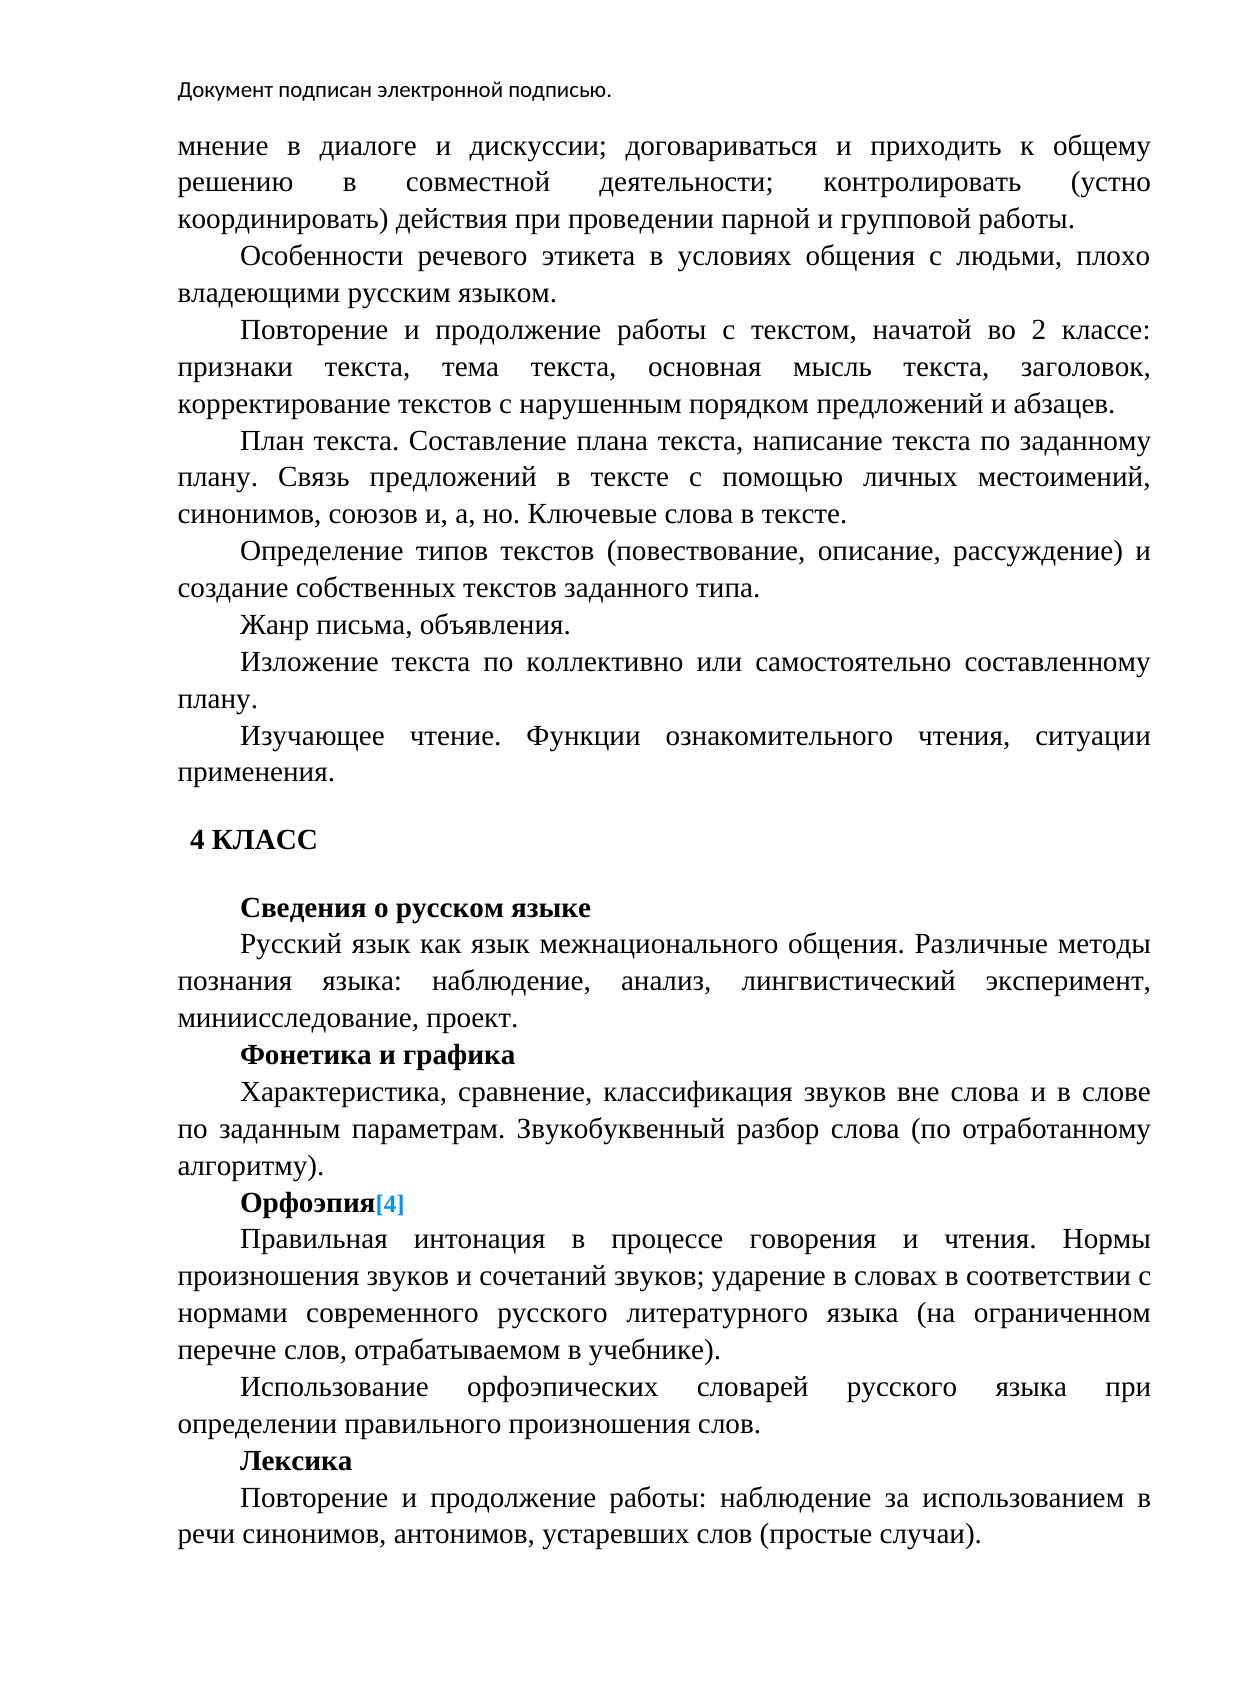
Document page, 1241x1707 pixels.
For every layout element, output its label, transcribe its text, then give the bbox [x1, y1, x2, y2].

text Повторение и продолжение работы: наблюдение за использованием в речи синонимов, антонимов, устаревших слов (простые случаи). [177, 1480, 1152, 1550]
text Особенности речевого этикета в условиях общения с людьми, плохо владеющими русским языком. [177, 238, 1152, 309]
text Использование орфоэпических словарей русского языка при определении правильного произношения слов. [177, 1369, 1152, 1439]
text Определение типов текстов (повествование, описание, рассуждение) и создание собственных текстов заданного типа. [177, 533, 1152, 604]
text Русский язык как язык межнационального общения. Различные методы познания языка: наблюдение, анализ, лингвистический эксперимент, миниисследование, проект. [177, 927, 1152, 1034]
text Жанр письма, объявления. [177, 607, 1152, 641]
text Изложение текста по коллективно или самостоятельно составленному плану. [177, 644, 1152, 714]
text Характеристика, сравнение, классификация звуков вне слова и в слове по заданным параметрам. Звукобуквенный разбор слова (по отработанному алгоритму). [177, 1074, 1152, 1181]
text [177, 128, 1152, 235]
text Лексика [177, 1443, 1152, 1476]
text Орфоэпия[4] [177, 1185, 1152, 1218]
text План текста. Составление плана текста, написание текста по заданному плану. Связь предложений в тексте с помощью личных местоимений, синонимов, союзов и, а, но. Ключевые слова в тексте. [177, 423, 1152, 530]
text 4 КЛАСС [190, 822, 1152, 856]
text Сведения о русском языке [177, 890, 1152, 923]
text Фонетика и графика [177, 1037, 1152, 1071]
text Изучающее чтение. Функции ознакомительного чтения, ситуации применения. [177, 718, 1152, 788]
text Повторение и продолжение работы с текстом, начатой во 2 классе: признаки текста, тема текста, основная мысль текста, заголовок, корректирование текстов с нарушенным порядком предложений и абзацев. [177, 312, 1152, 419]
text Правильная интонация в процессе говорения и чтения. Нормы произношения звуков и сочетаний звуков; ударение в словах в соответствии с нормами современного русского литературного языка (на ограниченном перечне слов, отрабатываемом в учебнике). [177, 1222, 1152, 1366]
